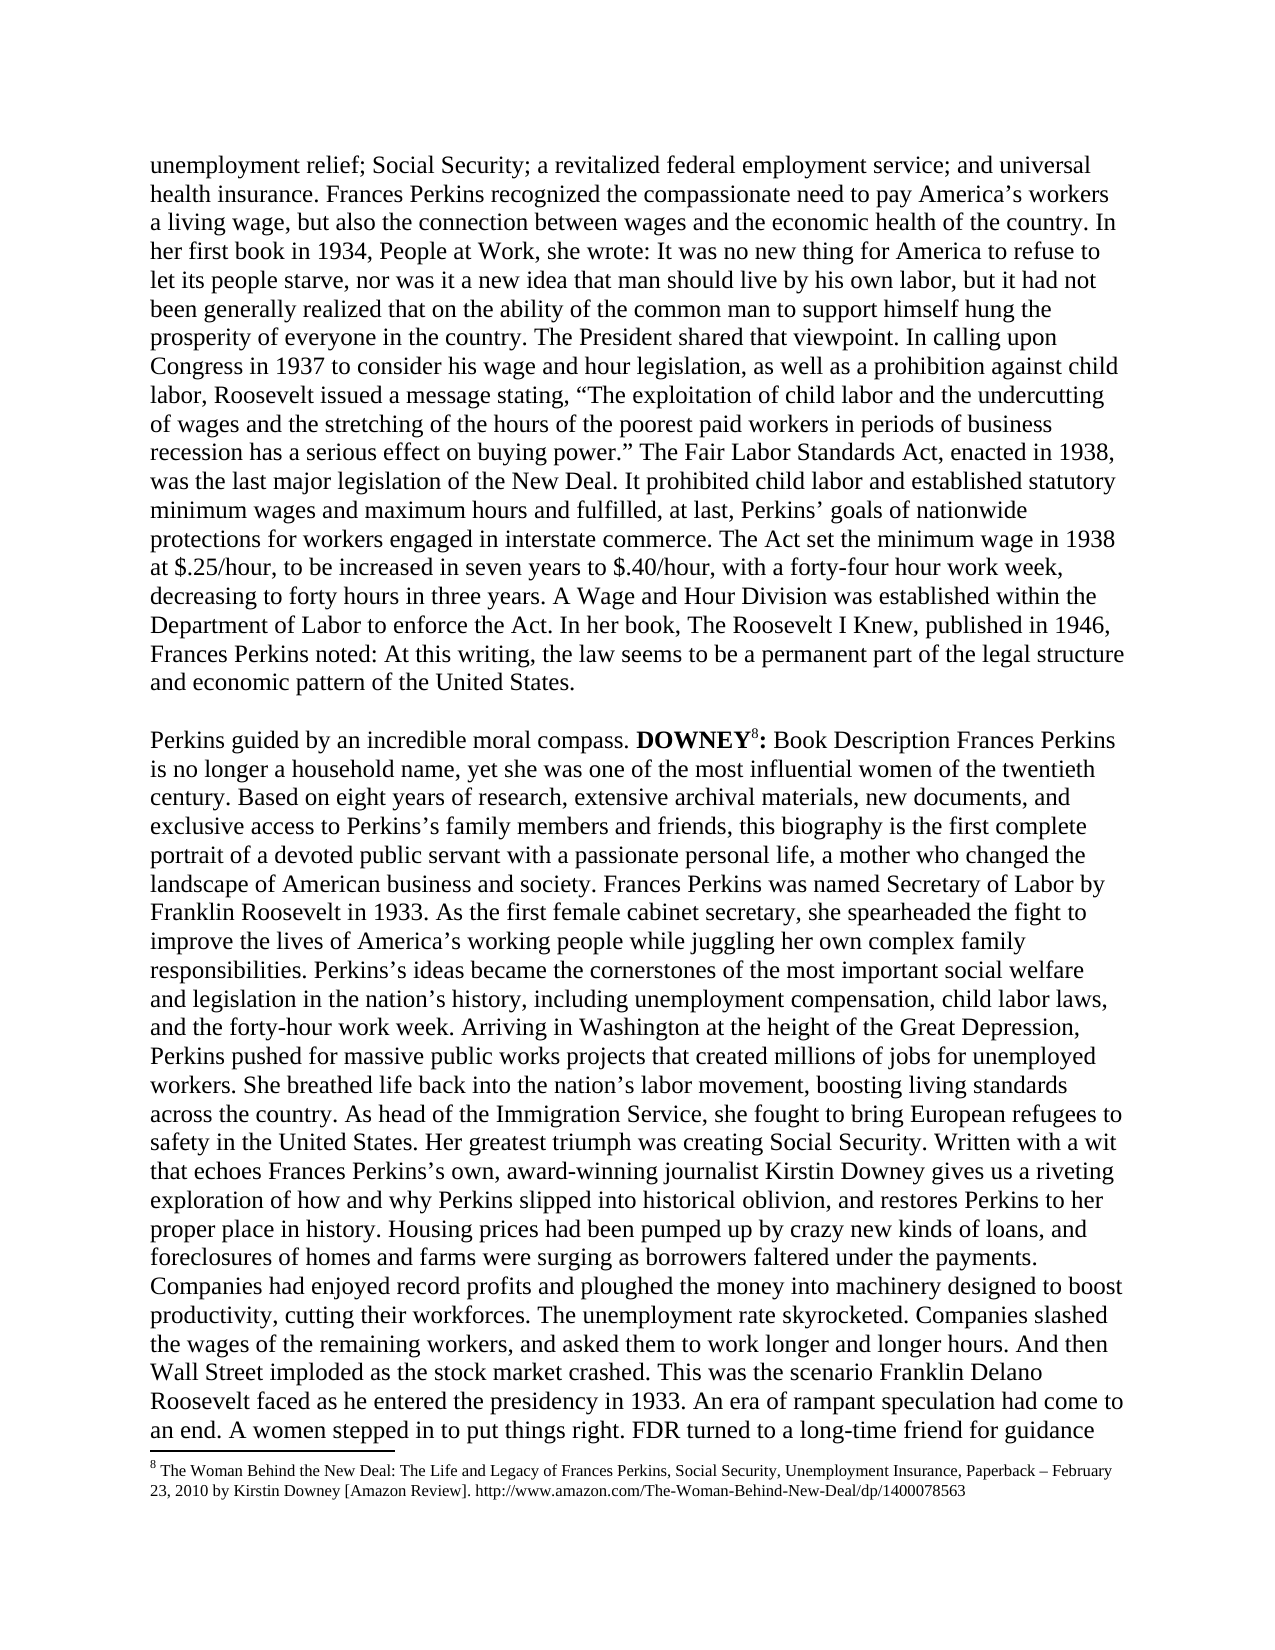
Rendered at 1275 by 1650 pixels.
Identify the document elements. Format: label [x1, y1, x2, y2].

text [150, 150, 1125, 696]
text [150, 725, 1125, 1444]
